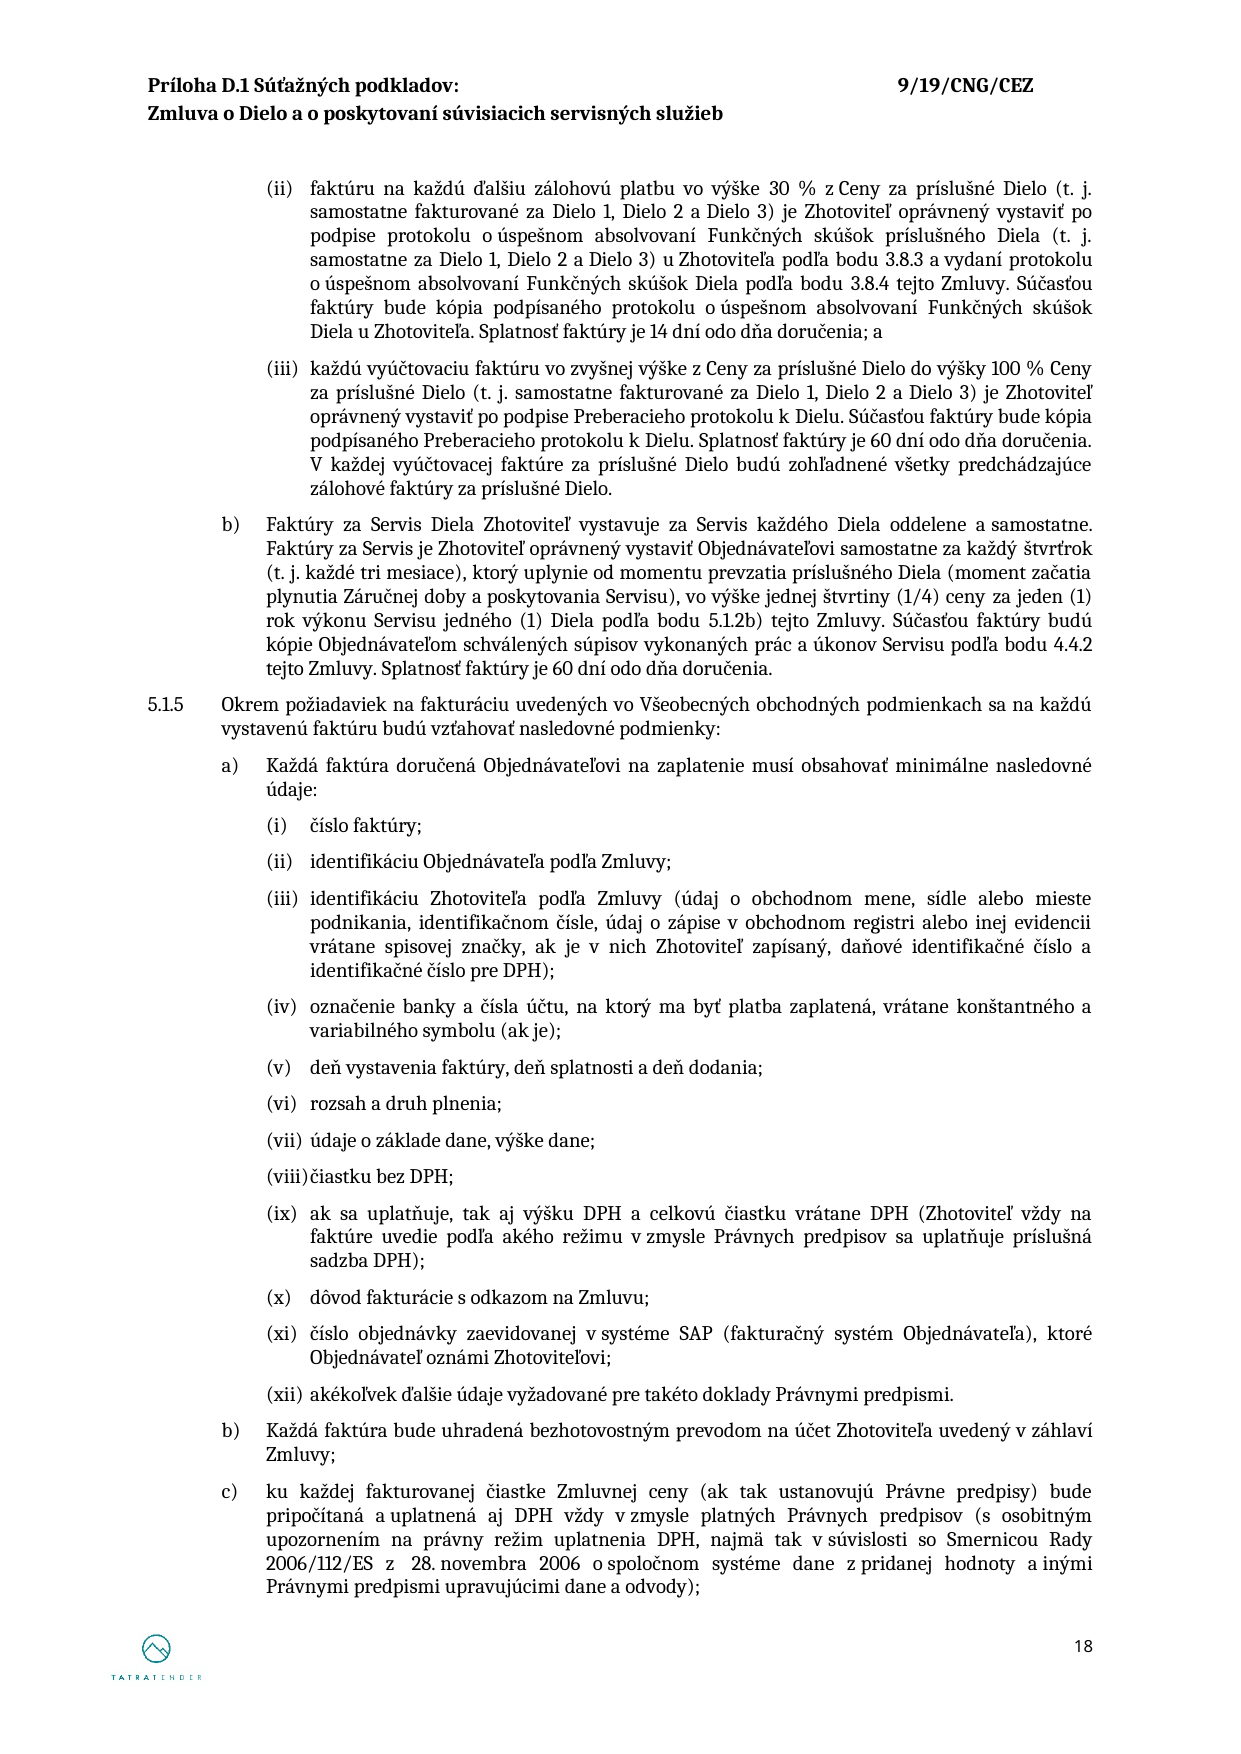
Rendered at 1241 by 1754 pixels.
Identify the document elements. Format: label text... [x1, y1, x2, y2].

list deň vystavenia faktúry, deň splatnosti a deň dodania; [266, 1055, 1093, 1079]
list rozsah a druh plnenia; [266, 1092, 1093, 1116]
list ak sa uplatňuje, tak aj výšku DPH a celkovú čiastku vrátane DPH (Zhotoviteľ vždy na faktúre uvedie podľa akého režimu v zmysle Právnych predpisov sa uplatňuje príslušná sadzba DPH); [266, 1201, 1093, 1273]
list Okrem požiadaviek na fakturáciu uvedených vo Všeobecných obchodných podmienkach sa na každú vystavenú faktúru budú vzťahovať nasledovné podmienky: [148, 693, 1093, 741]
list údaje o základe dane, výške dane; [266, 1128, 1093, 1152]
list Faktúry za Servis Diela Zhotoviteľ vystavuje za Servis každého Diela oddelene a samostatne. Faktúry za Servis je Zhotoviteľ oprávnený vystaviť Objednávateľovi samostatne za každý štvrťrok (t. j. každé tri mesiace), ktorý uplynie od momentu prevzatia príslušného Diela (moment začatia plynutia Záručnej doby a poskytovania Servisu), vo výške jednej štvrtiny (1/4) ceny za jeden (1) rok výkonu Servisu jedného (1) Diela podľa bodu 5.1.2b) tejto Zmluvy. Súčasťou faktúry budú kópie Objednávateľom schválených súpisov vykonaných prác a úkonov Servisu podľa bodu 4.4.2 tejto Zmluvy. Splatnosť faktúry je 60 dní odo dňa doručenia. [221, 513, 1093, 680]
list Každá faktúra bude uhradená bezhotovostným prevodom na účet Zhotoviteľa uvedený v záhlaví Zmluvy; [221, 1419, 1093, 1467]
list identifikáciu Zhotoviteľa podľa Zmluvy (údaj o obchodnom mene, sídle alebo mieste podnikania, identifikačnom čísle, údaj o zápise v obchodnom registri alebo inej evidencii vrátane spisovej značky, ak je v nich Zhotoviteľ zapísaný, daňové identifikačné číslo a identifikačné číslo pre DPH); [266, 887, 1093, 982]
list čiastku bez DPH; [266, 1165, 1093, 1189]
picture [90, 1610, 222, 1704]
list číslo faktúry; [266, 814, 1093, 838]
list Každá faktúra doručená Objednávateľovi na zaplatenie musí obsahovať minimálne nasledovné údaje: [221, 753, 1093, 801]
list identifikáciu Objednávateľa podľa Zmluvy; [266, 850, 1093, 874]
list faktúru na každú ďalšiu zálohovú platbu vo výške 30 % z Ceny za príslušné Dielo (t. j. samostatne fakturované za Dielo 1, Dielo 2 a Dielo 3) je Zhotoviteľ oprávnený vystaviť po podpise protokolu o úspešnom absolvovaní Funkčných skúšok príslušného Diela (t. j. samostatne za Dielo 1, Dielo 2 a Dielo 3) u Zhotoviteľa podľa bodu 3.8.3 a vydaní protokolu o úspešnom absolvovaní Funkčných skúšok Diela podľa bodu 3.8.4 tejto Zmluvy. Súčasťou faktúry bude kópia podpísaného protokolu o úspešnom absolvovaní Funkčných skúšok Diela u Zhotoviteľa. Splatnosť faktúry je 14 dní odo dňa doručenia; a [266, 176, 1093, 344]
list každú vyúčtovaciu faktúru vo zvyšnej výške z Ceny za príslušné Dielo do výšky 100 % Ceny za príslušné Dielo (t. j. samostatne fakturované za Dielo 1, Dielo 2 a Dielo 3) je Zhotoviteľ oprávnený vystaviť po podpise Preberacieho protokolu k Dielu. Súčasťou faktúry bude kópia podpísaného Preberacieho protokolu k Dielu. Splatnosť faktúry je 60 dní odo dňa doručenia. V každej vyúčtovacej faktúre za príslušné Dielo budú zohľadnené všetky predchádzajúce zálohové faktúry za príslušné Dielo. [266, 356, 1093, 500]
list ku každej fakturovanej čiastke Zmluvnej ceny (ak tak ustanovujú Právne predpisy) bude pripočítaná a uplatnená aj DPH vždy v zmysle platných Právnych predpisov (s osobitným upozornením na právny režim uplatnenia DPH, najmä tak v súvislosti so Smernicou Rady 2006/112/ES z 28. novembra 2006 o spoločnom systéme dane z pridanej hodnoty a inými Právnymi predpismi upravujúcimi dane a odvody); [221, 1479, 1093, 1599]
list označenie banky a čísla účtu, na ktorý ma byť platba zaplatená, vrátane konštantného a variabilného symbolu (ak je); [266, 995, 1093, 1043]
list číslo objednávky zaevidovanej v systéme SAP (fakturačný systém Objednávateľa), ktoré Objednávateľ oznámi Zhotoviteľovi; [266, 1322, 1093, 1370]
list dôvod fakturácie s odkazom na Zmluvu; [266, 1286, 1093, 1309]
list akékoľvek ďalšie údaje vyžadované pre takéto doklady Právnymi predpismi. [266, 1382, 1093, 1406]
